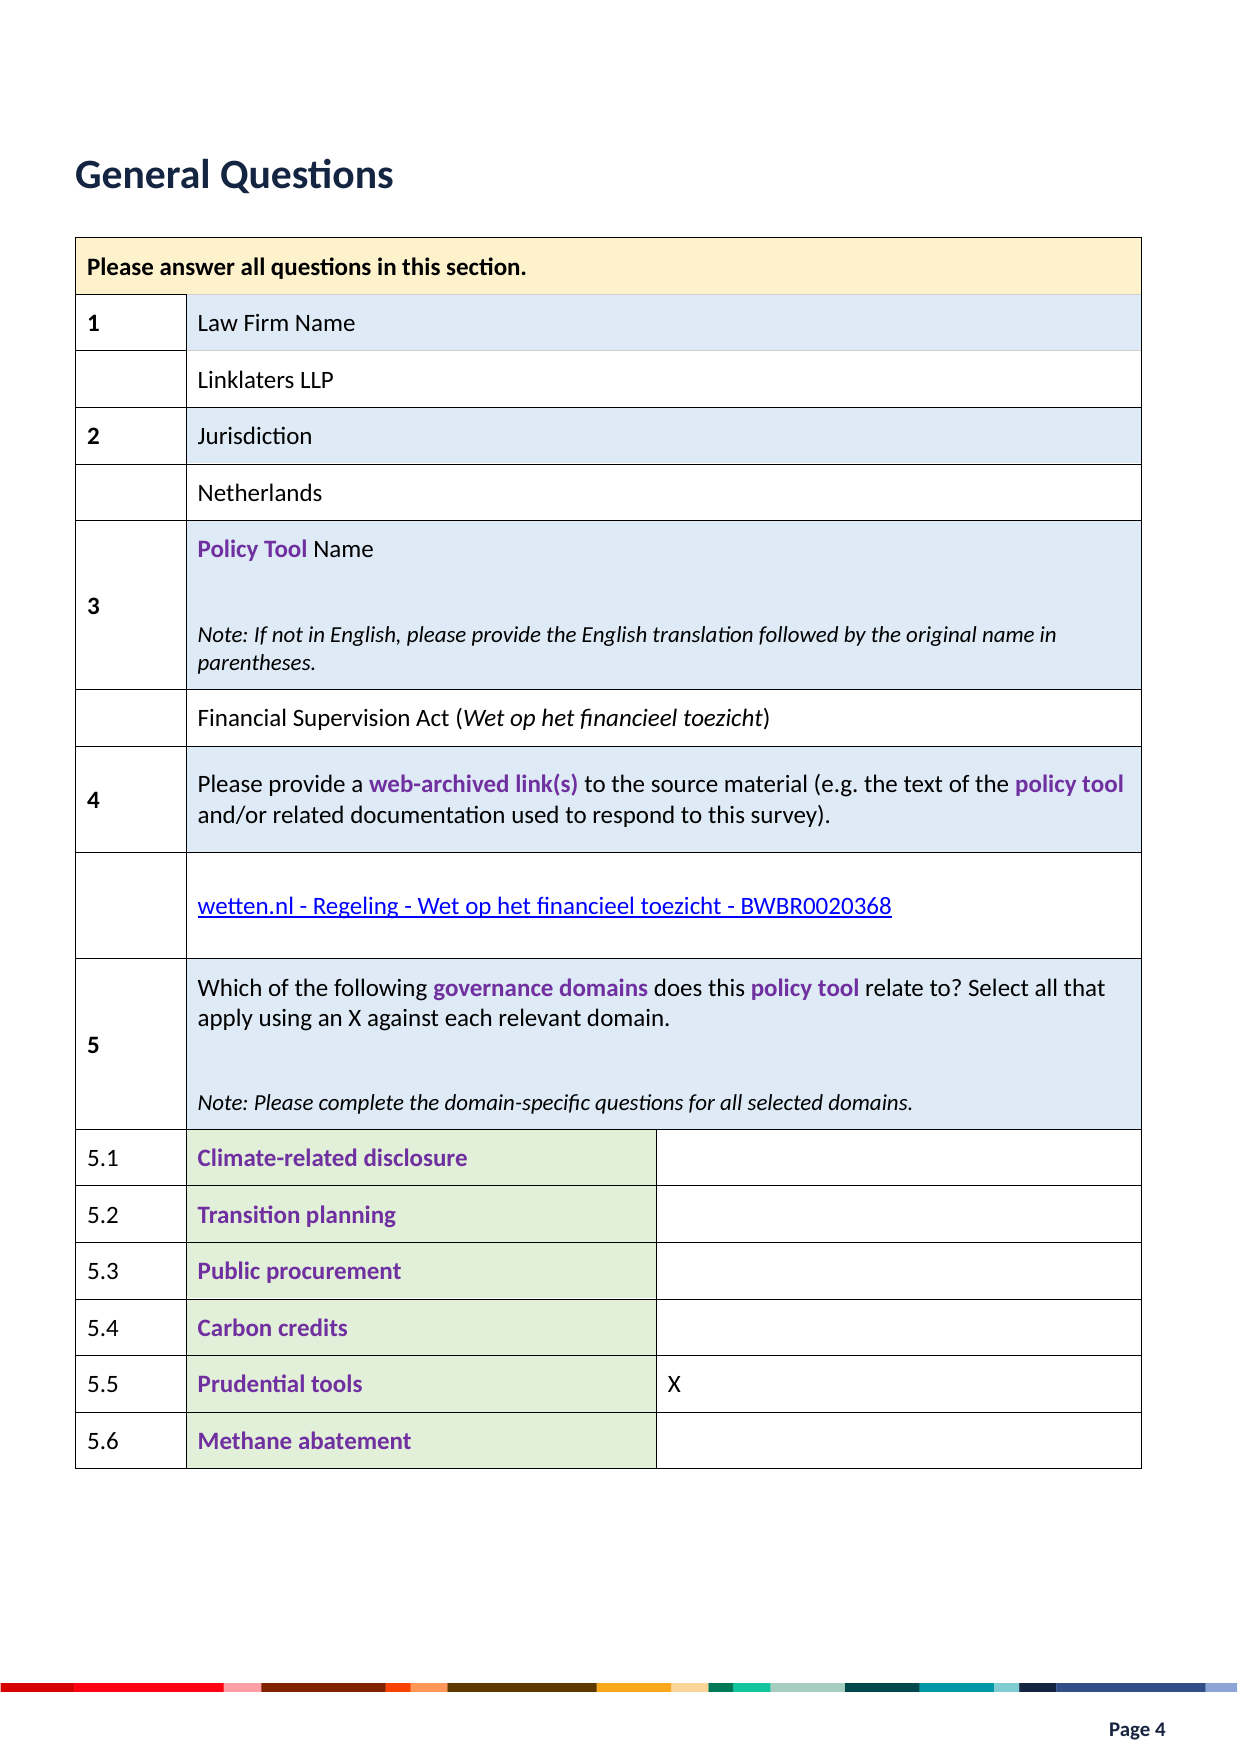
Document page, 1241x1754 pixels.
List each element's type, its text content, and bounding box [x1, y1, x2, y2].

table_cell 2 [76, 408, 186, 463]
table_cell 5.5 [76, 1356, 186, 1412]
table_cell Linklaters LLP [187, 351, 1141, 407]
table_cell 4 [76, 747, 186, 852]
table_cell 3 [76, 521, 186, 689]
table_cell 5.3 [76, 1243, 186, 1298]
table_cell Carbon credits [187, 1300, 656, 1355]
table_cell [657, 1186, 1141, 1242]
table_cell [76, 465, 186, 520]
table_cell 5.6 [76, 1413, 186, 1468]
subtitle General Questions [75, 148, 1165, 199]
table_cell 5.4 [76, 1300, 186, 1355]
table_cell [76, 351, 186, 407]
table_cell Jurisdiction [187, 408, 1141, 463]
table_cell Prudential tools [187, 1356, 656, 1412]
table_cell 5.1 [76, 1130, 186, 1185]
table_cell X [657, 1356, 1141, 1412]
table_cell [657, 1413, 1141, 1468]
table_cell Public procurement [187, 1243, 656, 1298]
table_cell Financial Supervision Act (Wet op het financieel toezicht) [187, 690, 1141, 746]
table_cell Netherlands [187, 465, 1141, 520]
table_cell [657, 1243, 1141, 1298]
picture [0, 1683, 1236, 1692]
table_cell [657, 1300, 1141, 1355]
table_cell 1 [76, 295, 186, 350]
table_cell [76, 690, 186, 746]
table_cell Climate-related disclosure [187, 1130, 656, 1185]
table_cell Methane abatement [187, 1413, 656, 1468]
table_cell [657, 1130, 1141, 1185]
table_cell Policy Tool Name Note: If not in English, please provide the English translation followed by the original name in parentheses. [187, 521, 1141, 689]
table_cell wetten.nl - Regeling - Wet op het financieel toezicht - BWBR0020368 [187, 853, 1141, 958]
table_cell 5.2 [76, 1186, 186, 1242]
table_cell Law Firm Name [187, 295, 1141, 350]
table_header Please answer all questions in this section. [76, 238, 1141, 294]
table_cell Transition planning [187, 1186, 656, 1242]
table_cell Which of the following governance domains does this policy tool relate to? Select all that apply using an X against each relevant domain. Note: Please complete the domain-specific questions for all selected domains. [187, 959, 1141, 1129]
table_cell 5 [76, 959, 186, 1129]
table_cell [76, 853, 186, 958]
table_cell Please provide a web-archived link(s) to the source material (e.g. the text of the policy tool and/or related documentation used to respond to this survey). [187, 747, 1141, 852]
